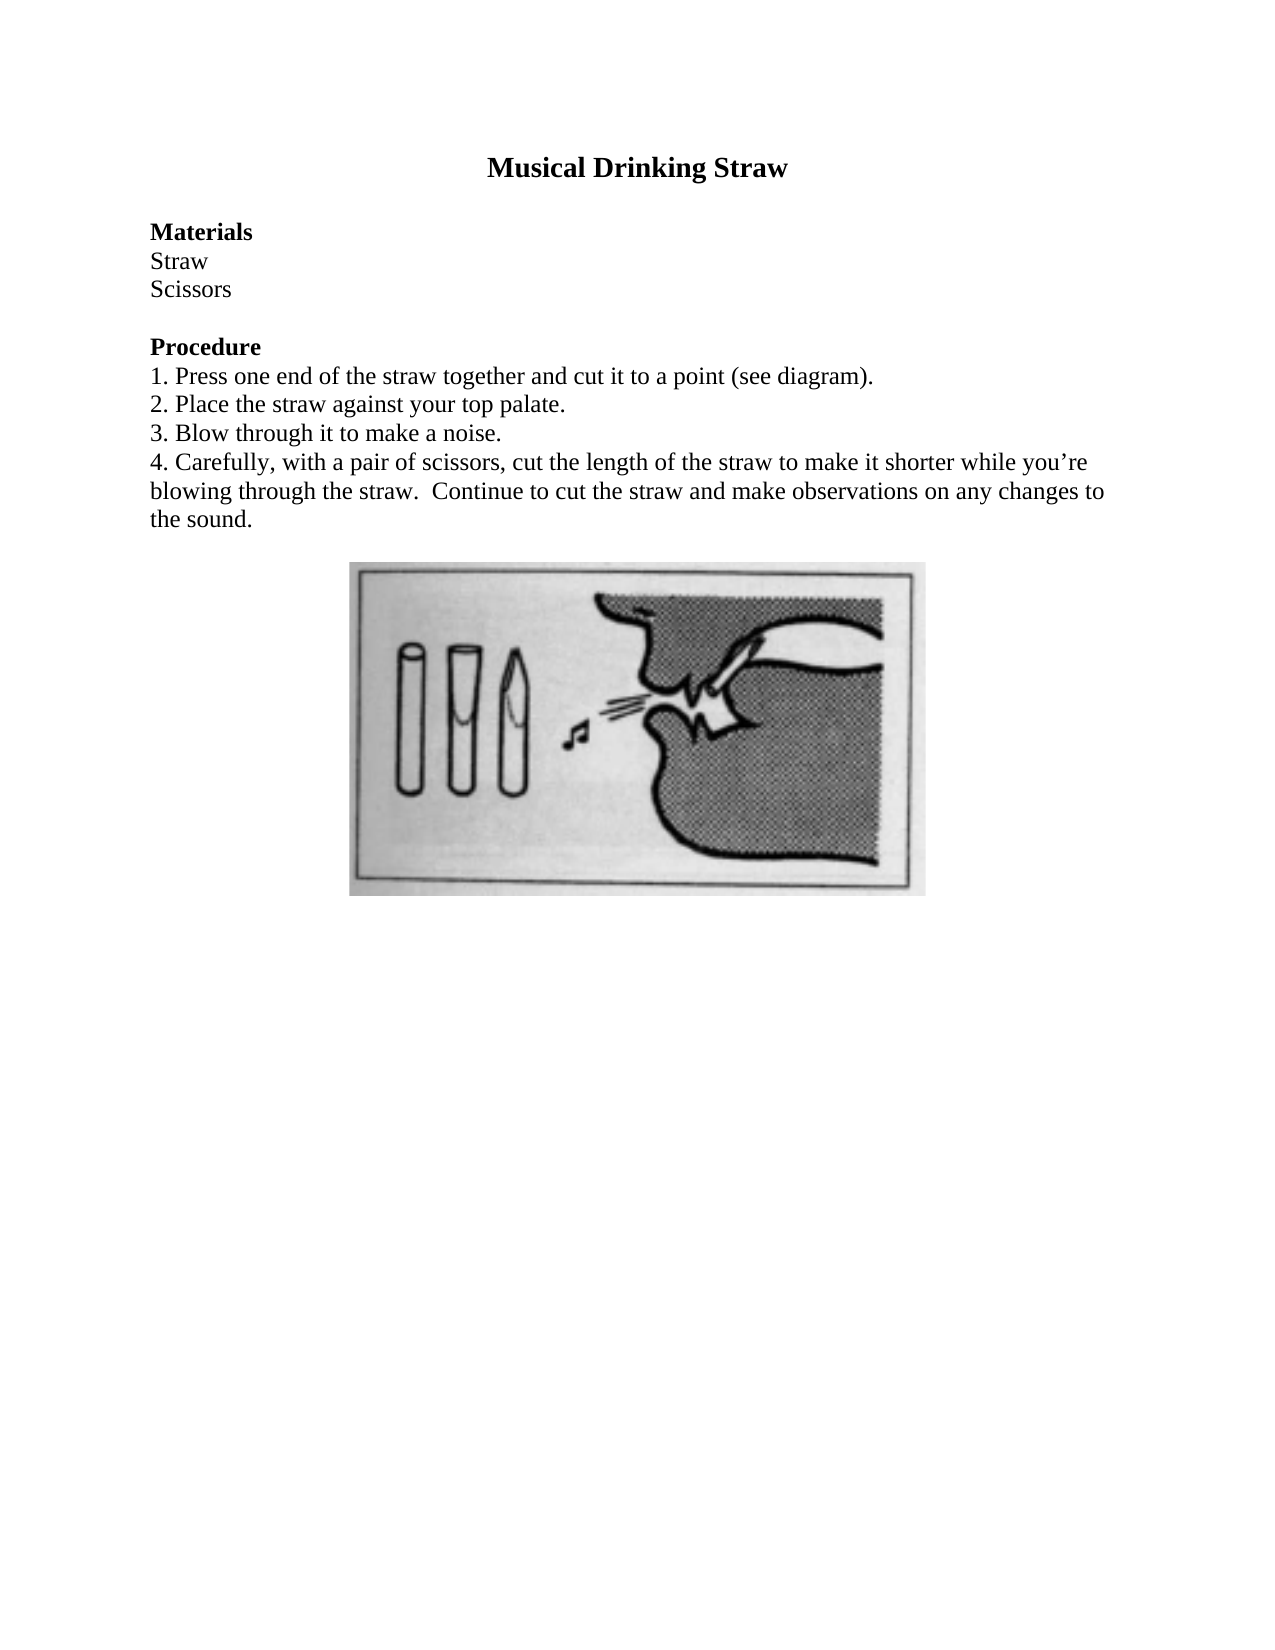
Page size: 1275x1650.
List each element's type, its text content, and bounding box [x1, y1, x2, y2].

text Scissors [150, 274, 1125, 303]
text Materials [150, 217, 1125, 246]
text 4. Carefully, with a pair of scissors, cut the length of the straw to make it shorter while you’re blowing through the straw. Continue to cut the straw and make observations on any changes to the sound. [150, 447, 1125, 533]
picture [349, 562, 926, 896]
text Procedure [150, 332, 1125, 361]
text 3. Blow through it to make a noise. [150, 418, 1125, 447]
text Straw [150, 246, 1125, 274]
text 2. Place the straw against your top palate. [150, 389, 1125, 418]
text Musical Drinking Straw [150, 150, 1125, 183]
text 1. Press one end of the straw together and cut it to a point (see diagram). [150, 361, 1125, 389]
